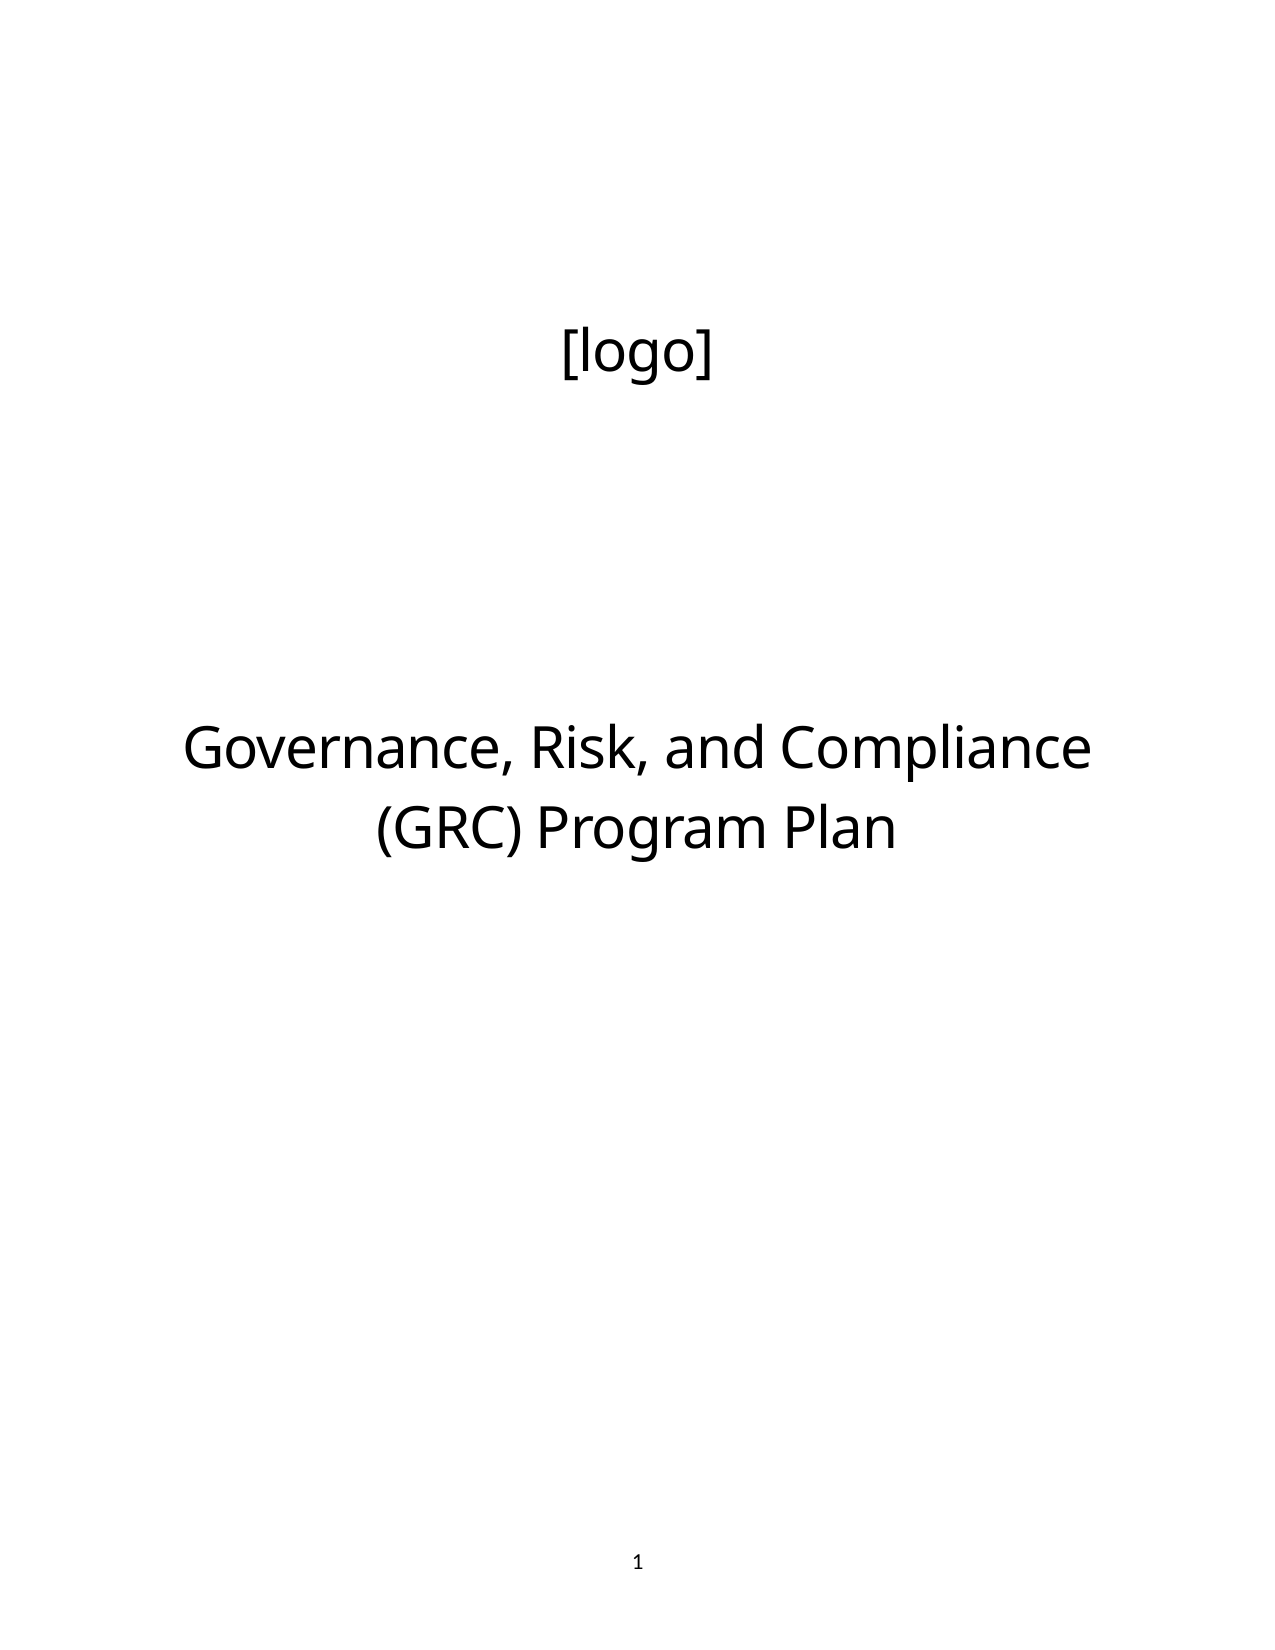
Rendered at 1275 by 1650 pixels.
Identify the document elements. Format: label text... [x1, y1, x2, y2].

title Governance, Risk, and Compliance (GRC) Program Plan [150, 706, 1125, 865]
title [logo] [150, 309, 1125, 388]
